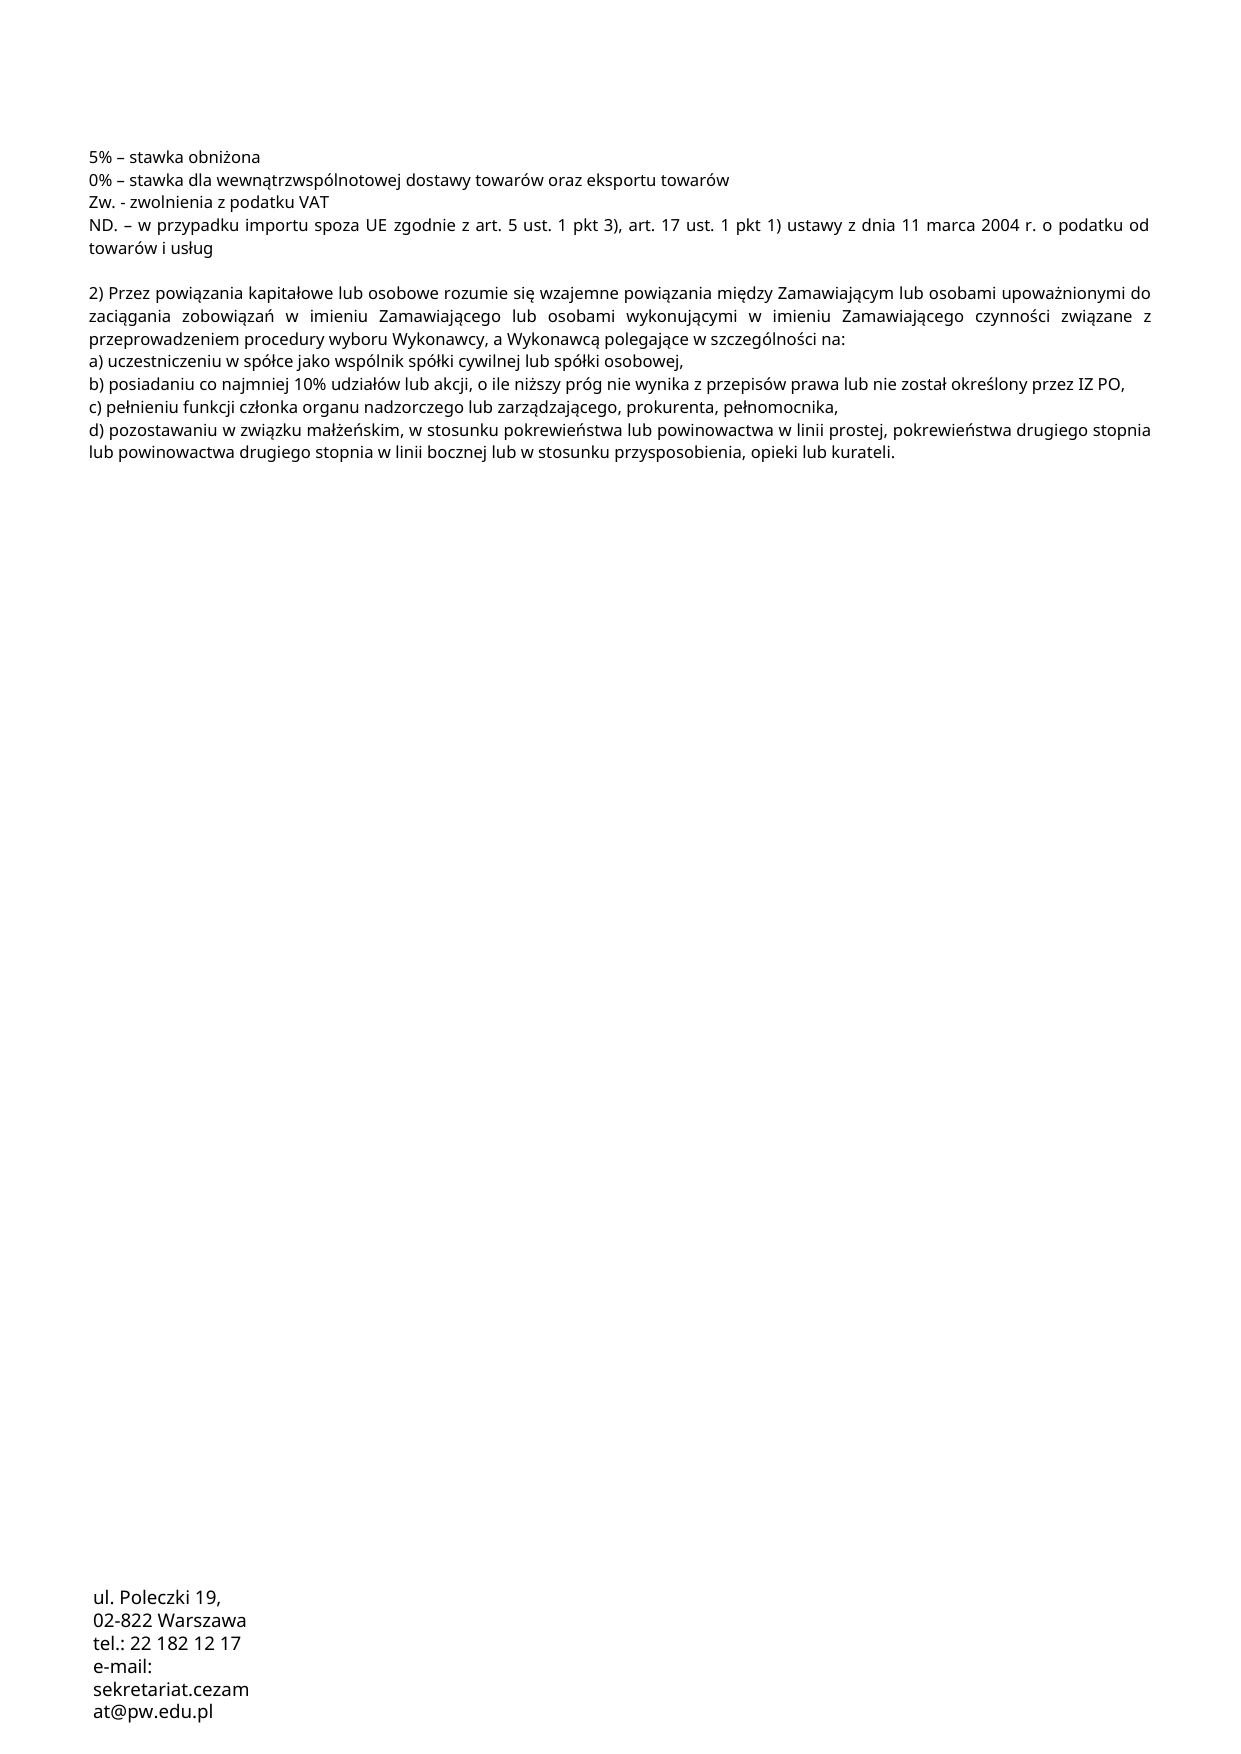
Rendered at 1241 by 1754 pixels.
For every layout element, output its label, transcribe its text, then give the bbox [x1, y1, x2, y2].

text c) pełnieniu funkcji członka organu nadzorczego lub zarządzającego, prokurenta, pełnomocnika, [89, 396, 1152, 418]
text d) pozostawaniu w związku małżeńskim, w stosunku pokrewieństwa lub powinowactwa w linii prostej, pokrewieństwa drugiego stopnia lub powinowactwa drugiego stopnia w linii bocznej lub w stosunku przysposobienia, opieki lub kurateli. [89, 418, 1152, 464]
text Zw. - zwolnienia z podatku VAT [89, 191, 1152, 214]
text a) uczestniczeniu w spółce jako wspólnik spółki cywilnej lub spółki osobowej, [89, 350, 1152, 373]
text 5% – stawka obniżona [89, 146, 1152, 168]
text b) posiadaniu co najmniej 10% udziałów lub akcji, o ile niższy próg nie wynika z przepisów prawa lub nie został określony przez IZ PO, [89, 373, 1152, 396]
text 2) Przez powiązania kapitałowe lub osobowe rozumie się wzajemne powiązania między Zamawiającym lub osobami upoważnionymi do zaciągania zobowiązań w imieniu Zamawiającego lub osobami wykonującymi w imieniu Zamawiającego czynności związane z przeprowadzeniem procedury wyboru Wykonawcy, a Wykonawcą polegające w szczególności na: [89, 282, 1152, 350]
text 0% – stawka dla wewnątrzwspólnotowej dostawy towarów oraz eksportu towarów [89, 168, 1152, 191]
text ND. – w przypadku importu spoza UE zgodnie z art. 5 ust. 1 pkt 3), art. 17 ust. 1 pkt 1) ustawy z dnia 11 marca 2004 r. o podatku od towarów i usług [89, 214, 1152, 259]
